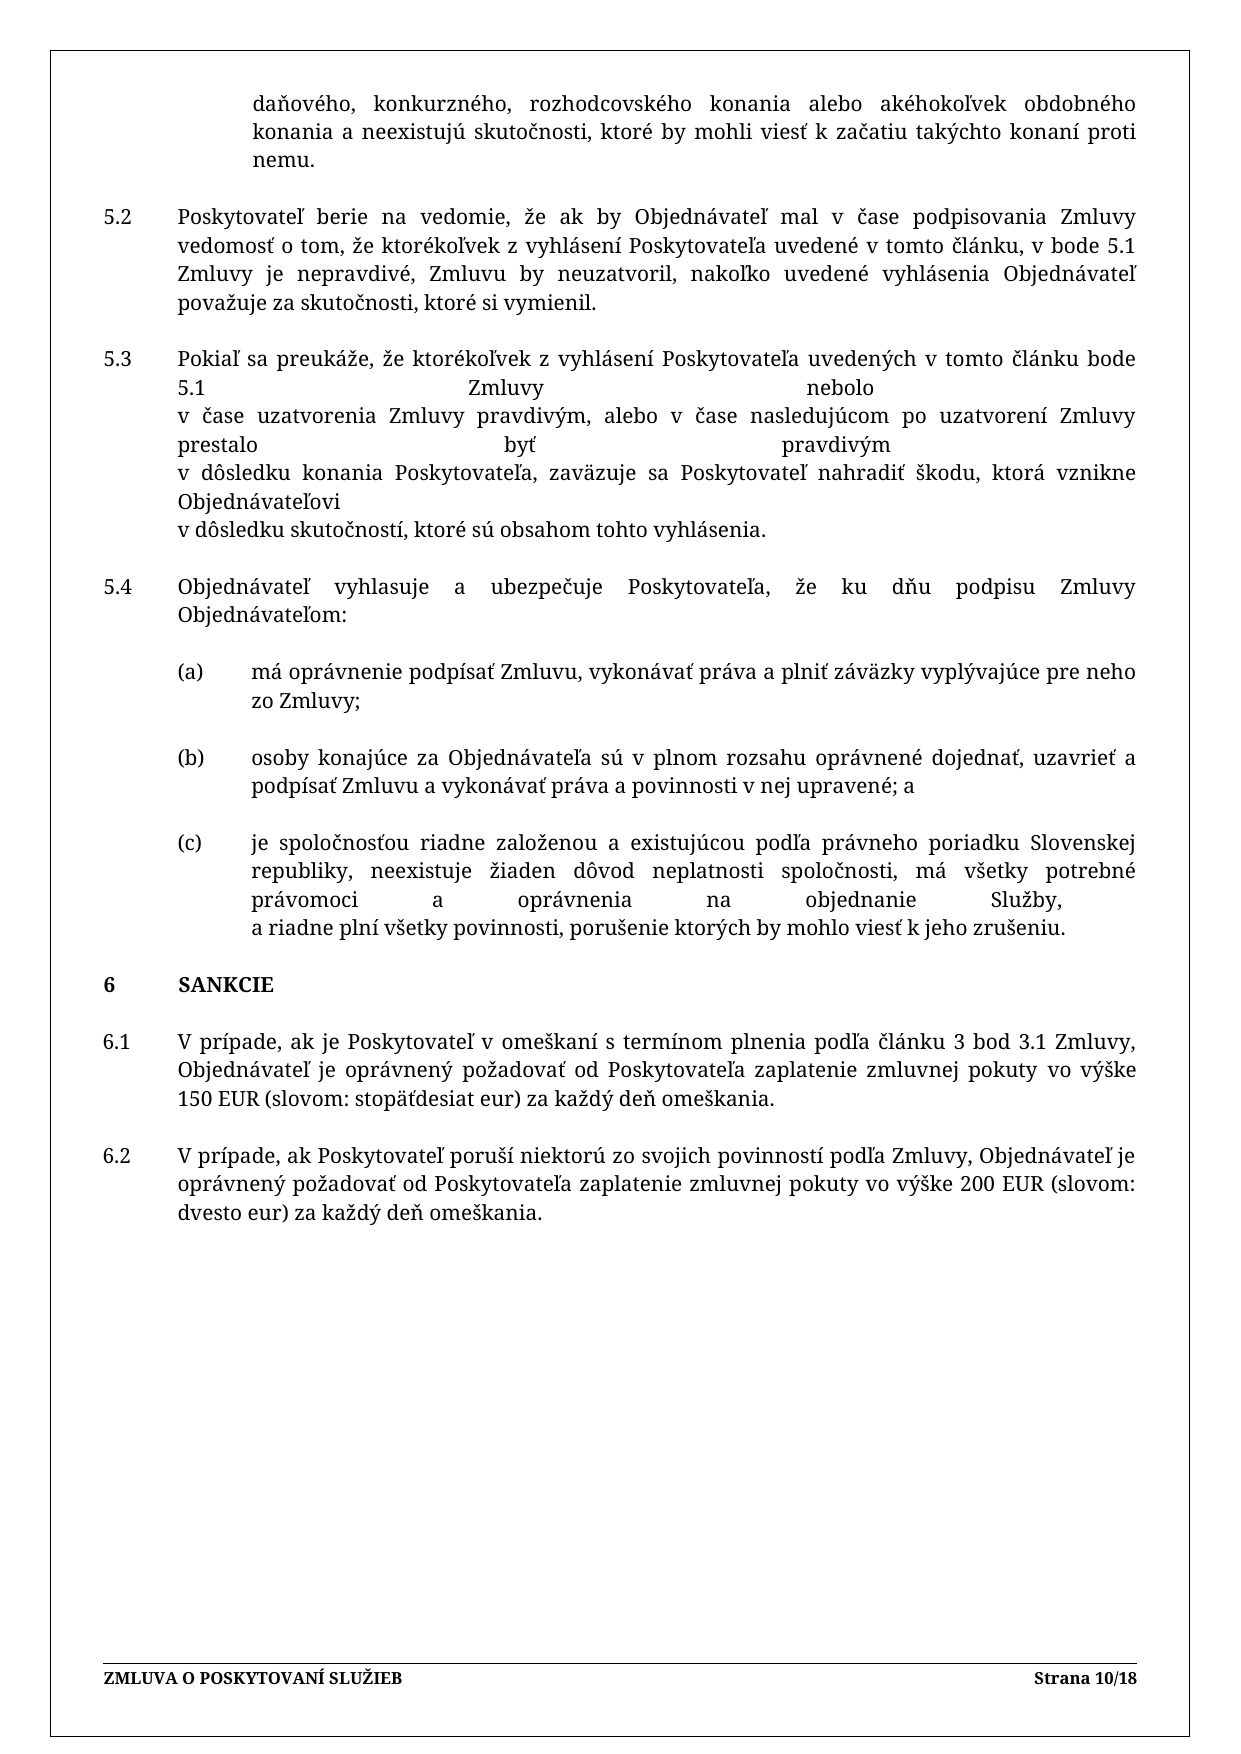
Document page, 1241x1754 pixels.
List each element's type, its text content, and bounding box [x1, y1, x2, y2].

list V prípade, ak Poskytovateľ poruší niektorú zo svojich povinností podľa Zmluvy, Objednávateľ je oprávnený požadovať od Poskytovateľa zaplatenie zmluvnej pokuty vo výške 200 EUR (slovom: dvesto eur) za každý deň omeškania. [102, 1141, 1137, 1226]
list Objednávateľ vyhlasuje a ubezpečuje Poskytovateľa, že ku dňu podpisu Zmluvy Objednávateľom: [103, 572, 1137, 629]
list SANKCIE [103, 970, 1137, 999]
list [177, 89, 1137, 174]
list V prípade, ak je Poskytovateľ v omeškaní s termínom plnenia podľa článku 3 bod 3.1 Zmluvy, Objednávateľ je oprávnený požadovať od Poskytovateľa zaplatenie zmluvnej pokuty vo výške 150 EUR (slovom: stopäťdesiat eur) za každý deň omeškania. [102, 1027, 1137, 1112]
list Pokiaľ sa preukáže, že ktorékoľvek z vyhlásení Poskytovateľa uvedených v tomto článku bode 5.1 Zmluvy nebolo v čase uzatvorenia Zmluvy pravdivým, alebo v čase nasledujúcom po uzatvorení Zmluvy prestalo byť pravdivým v dôsledku konania Poskytovateľa, zaväzuje sa Poskytovateľ nahradiť škodu, ktorá vznikne Objednávateľovi v dôsledku skutočností, ktoré sú obsahom tohto vyhlásenia. [103, 344, 1137, 544]
list Poskytovateľ berie na vedomie, že ak by Objednávateľ mal v čase podpisovania Zmluvy vedomosť o tom, že ktorékoľvek z vyhlásení Poskytovateľa uvedené v tomto článku, v bode 5.1 Zmluvy je nepravdivé, Zmluvu by neuzatvoril, nakoľko uvedené vyhlásenia Objednávateľ považuje za skutočnosti, ktoré si vymienil. [103, 202, 1137, 316]
list má oprávnenie podpísať Zmluvu, vykonávať práva a plniť záväzky vyplývajúce pre neho zo Zmluvy; [177, 657, 1137, 714]
list osoby konajúce za Objednávateľa sú v plnom rozsahu oprávnené dojednať, uzavrieť a podpísať Zmluvu a vykonávať práva a povinnosti v nej upravené; a [177, 743, 1137, 799]
list je spoločnosťou riadne založenou a existujúcou podľa právneho poriadku Slovenskej republiky, neexistuje žiaden dôvod neplatnosti spoločnosti, má všetky potrebné právomoci a oprávnenia na objednanie Služby, a riadne plní všetky povinnosti, porušenie ktorých by mohlo viesť k jeho zrušeniu. [177, 828, 1137, 942]
